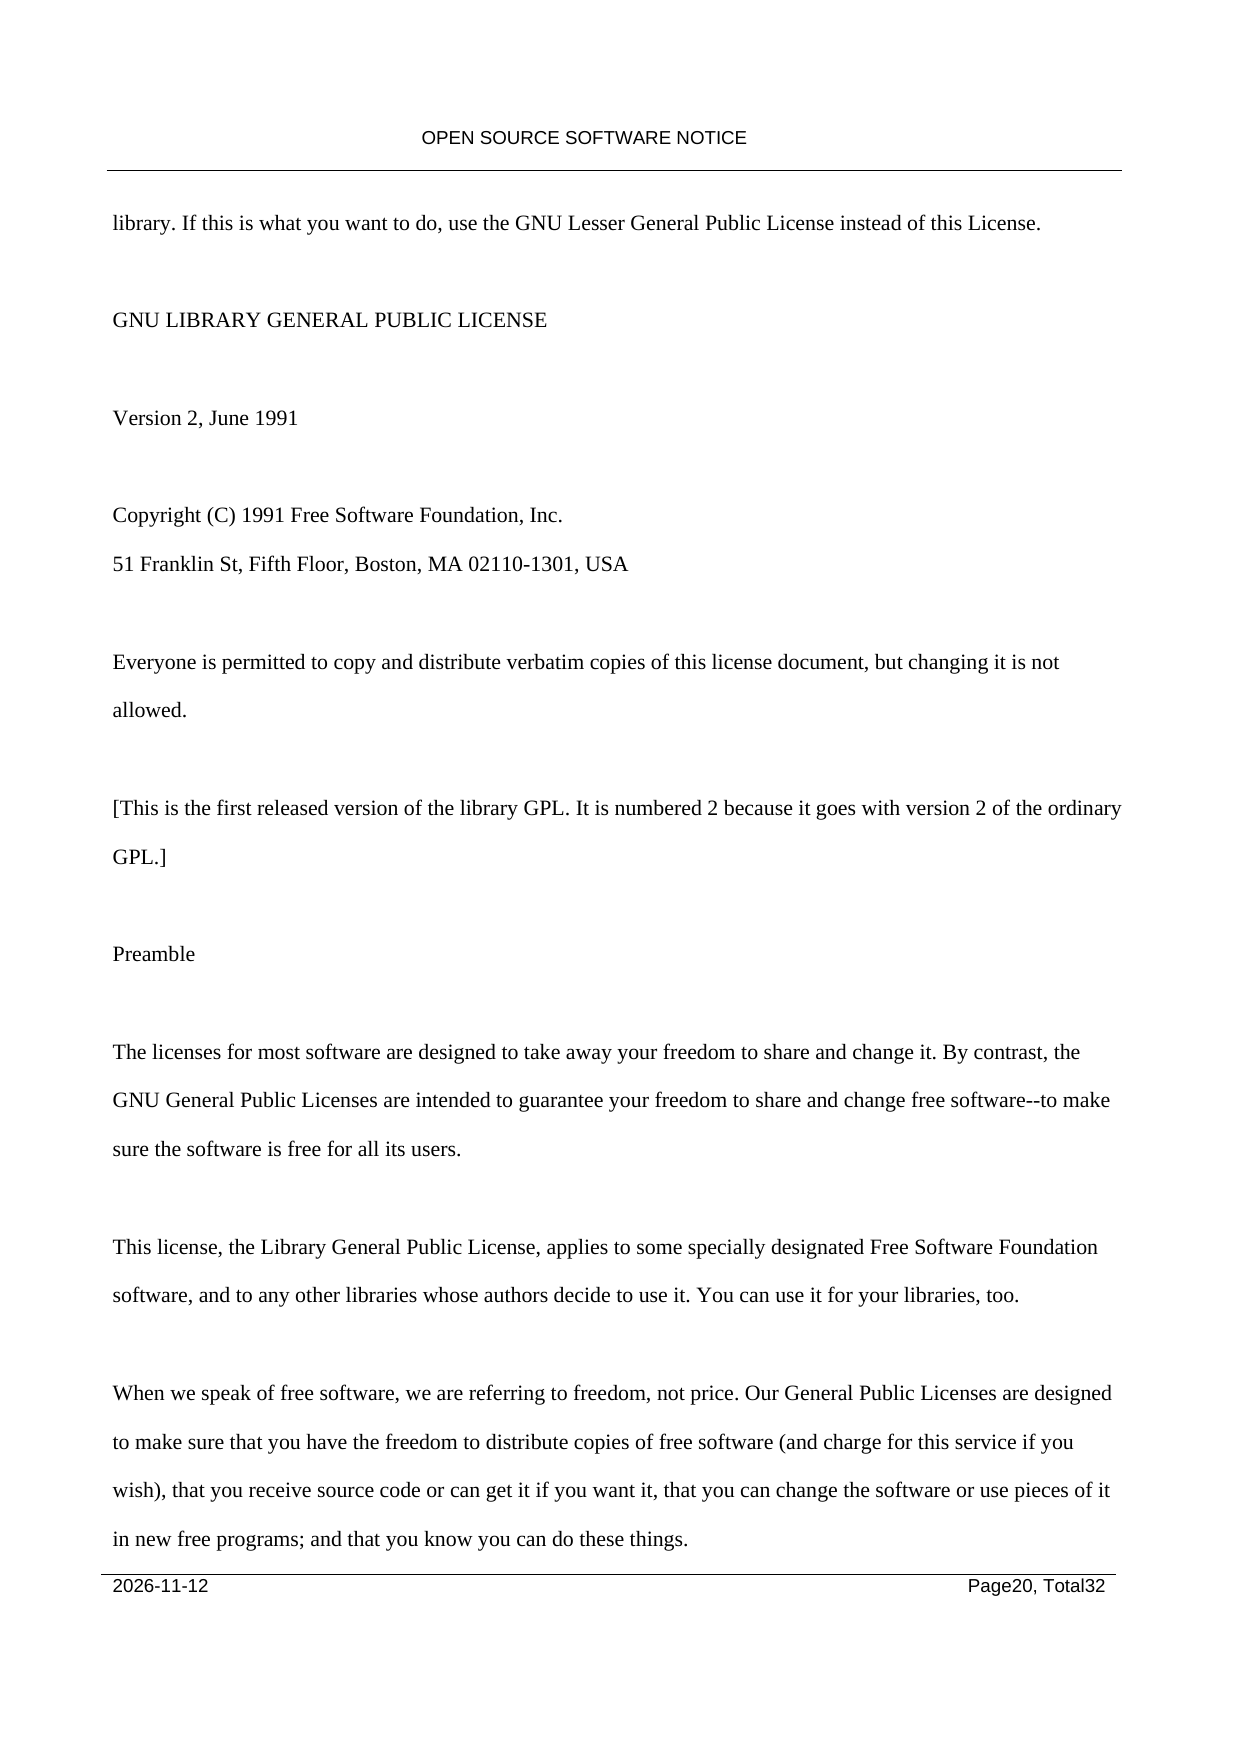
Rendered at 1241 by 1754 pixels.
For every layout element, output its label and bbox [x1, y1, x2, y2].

text [112, 206, 1128, 1555]
